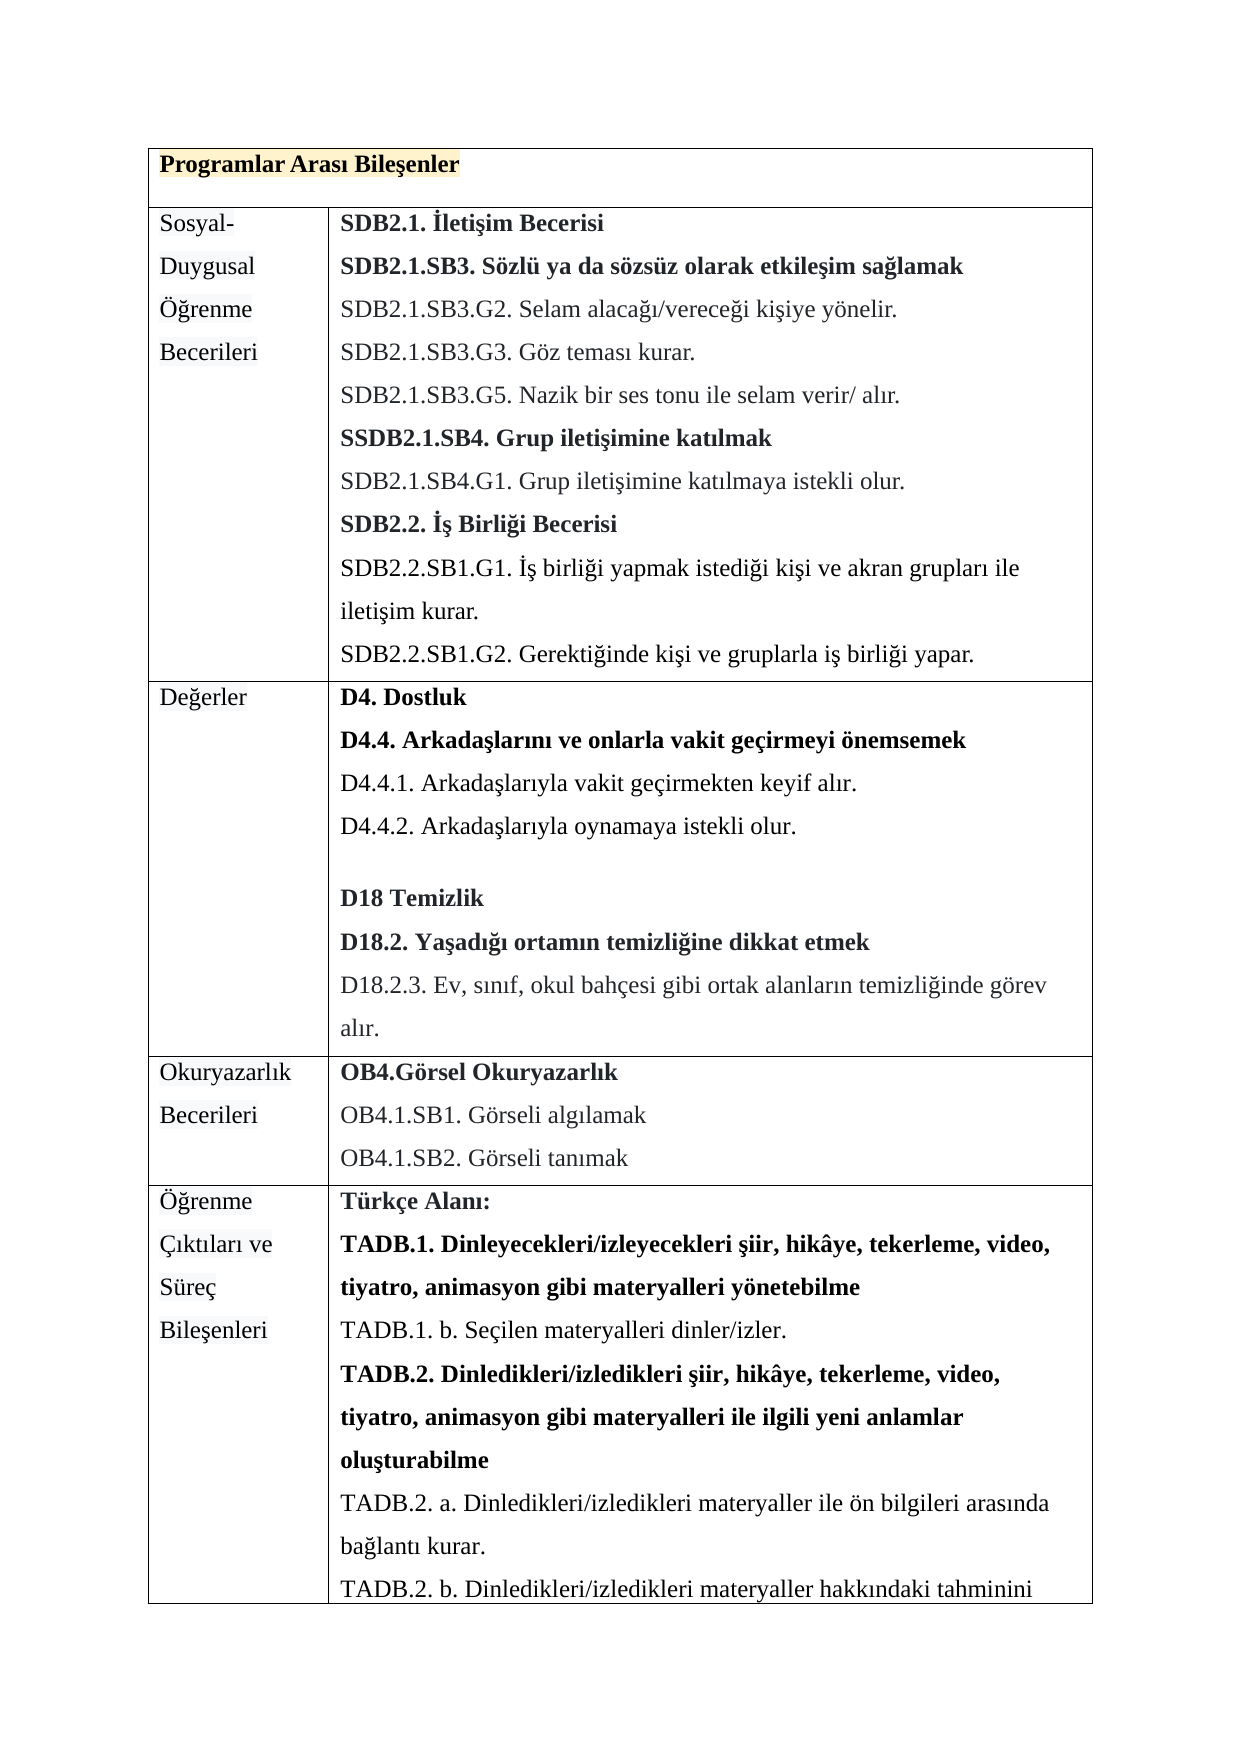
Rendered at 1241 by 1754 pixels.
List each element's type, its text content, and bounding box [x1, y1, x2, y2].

table_cell Programlar Arası Bileşenler [149, 149, 1092, 207]
table_cell Sosyal-Duygusal Öğrenme Becerileri [149, 208, 328, 681]
table_cell D4. Dostluk D4.4. Arkadaşlarını ve onlarla vakit geçirmeyi önemsemek D4.4.1. Arkadaşlarıyla vakit geçirmekten keyif alır. D4.4.2. Arkadaşlarıyla oynamaya istekli olur. D18 Temizlik D18.2. Yaşadığı ortamın temizliğine dikkat etmek D18.2.3. Ev, sınıf, okul bahçesi gibi ortak alanların temizliğinde görev alır. [329, 682, 1092, 1056]
table_cell OB4.Görsel Okuryazarlık OB4.1.SB1. Görseli algılamak OB4.1.SB2. Görseli tanımak [329, 1057, 1092, 1185]
table_cell Değerler [149, 682, 328, 1056]
table_cell SDB2.1. İletişim Becerisi SDB2.1.SB3. Sözlü ya da sözsüz olarak etkileşim sağlamak SDB2.1.SB3.G2. Selam alacağı/vereceği kişiye yönelir. SDB2.1.SB3.G3. Göz teması kurar. SDB2.1.SB3.G5. Nazik bir ses tonu ile selam verir/ alır. SSDB2.1.SB4. Grup iletişimine katılmak SDB2.1.SB4.G1. Grup iletişimine katılmaya istekli olur. SDB2.2. İş Birliği Becerisi SDB2.2.SB1.G1. İş birliği yapmak istediği kişi ve akran grupları ile iletişim kurar. SDB2.2.SB1.G2. Gerektiğinde kişi ve gruplarla iş birliği yapar. [329, 208, 1092, 681]
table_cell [329, 1186, 1092, 1603]
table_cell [149, 1186, 328, 1603]
table_cell Okuryazarlık Becerileri [149, 1057, 328, 1185]
